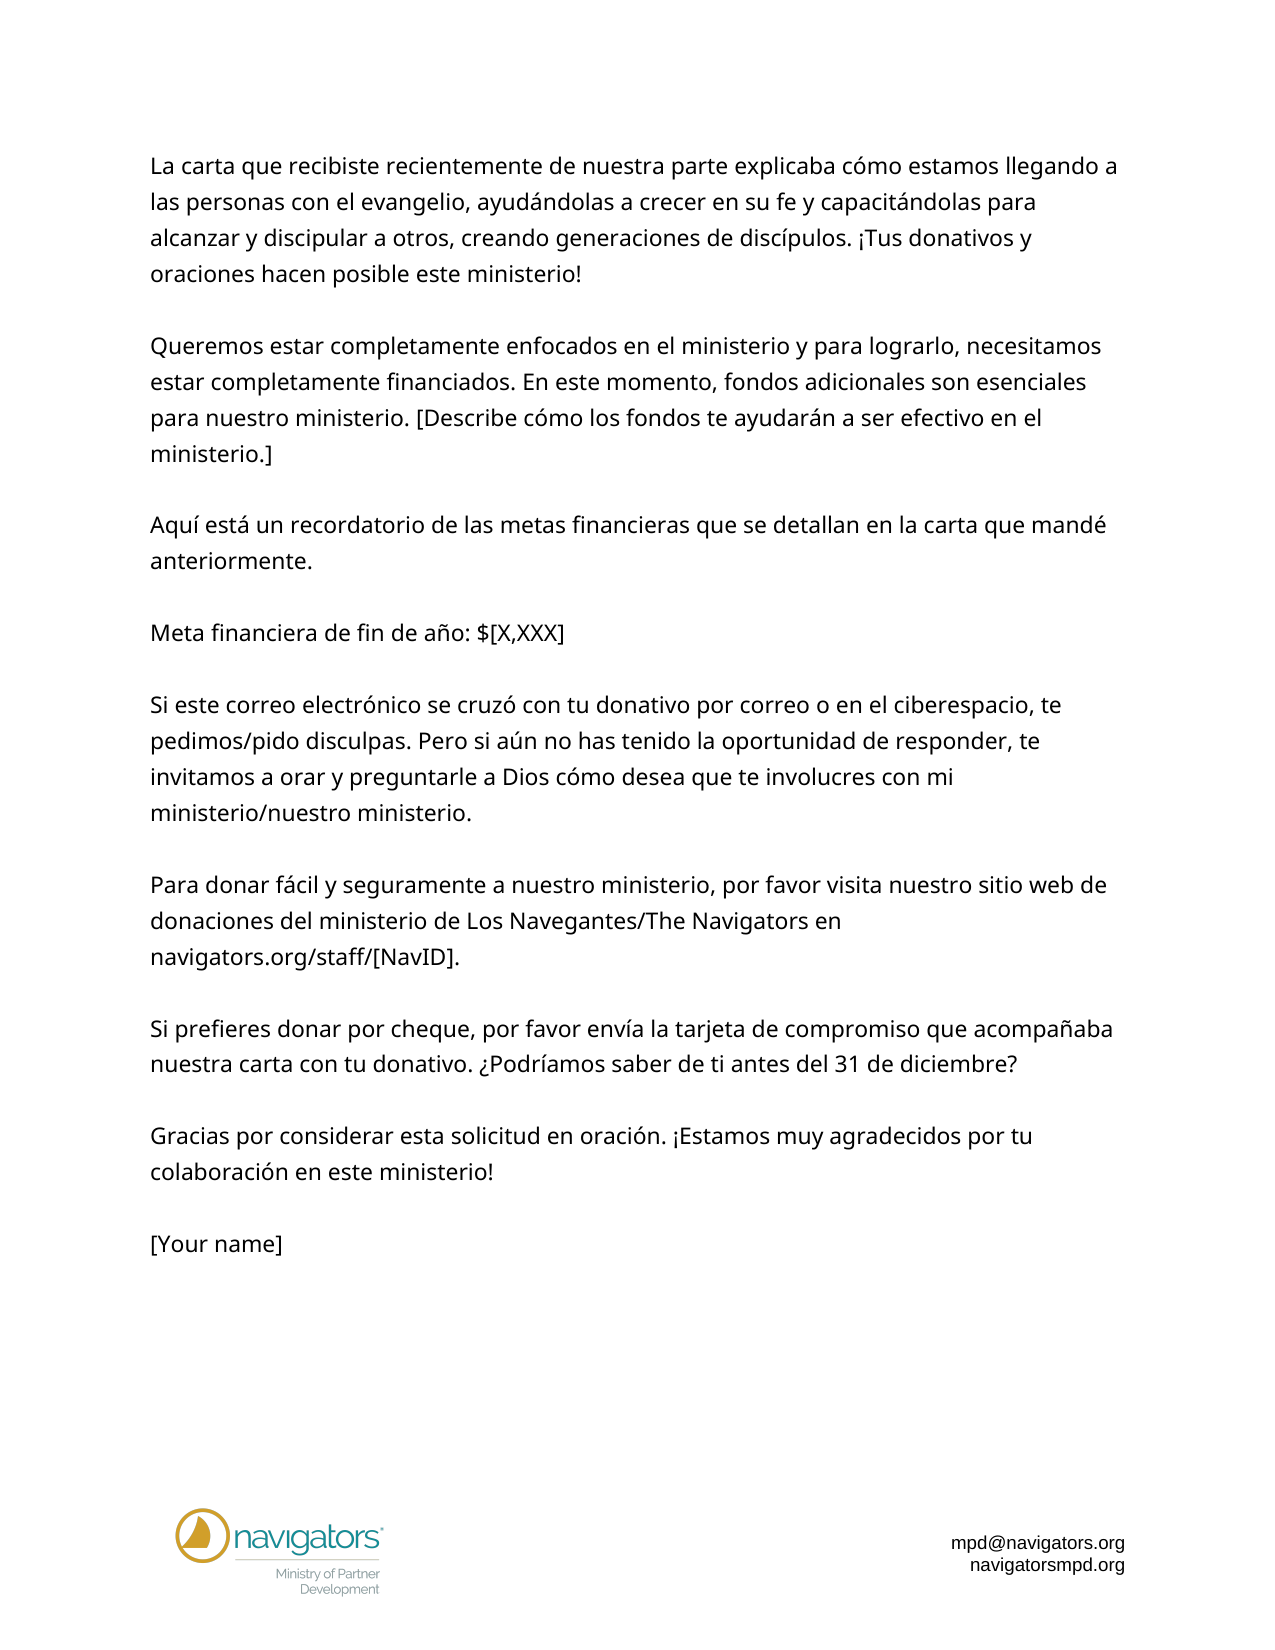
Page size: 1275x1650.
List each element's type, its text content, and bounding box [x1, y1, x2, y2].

text Para donar fácil y seguramente a nuestro ministerio, por favor visita nuestro sitio web de donaciones del ministerio de Los Navegantes/The Navigators en navigators.org/staff/[NavID]. [150, 869, 1125, 972]
text Si prefieres donar por cheque, por favor envía la tarjeta de compromiso que acompañaba nuestra carta con tu donativo. ¿Podríamos saber de ti antes del 31 de diciembre? [150, 1012, 1125, 1080]
text [Your name] [150, 1228, 1125, 1259]
picture [170, 1505, 388, 1601]
text Queremos estar completamente enfocados en el ministerio y para lograrlo, necesitamos estar completamente financiados. En este momento, fondos adicionales son esenciales para nuestro ministerio. [Describe cómo los fondos te ayudarán a ser efectivo en el ministerio.] [150, 330, 1125, 469]
text Meta financiera de fin de año: $[X,XXX] [150, 617, 1125, 648]
text Gracias por considerar esta solicitud en oración. ¡Estamos muy agradecidos por tu colaboración en este ministerio! [150, 1120, 1125, 1187]
text Si este correo electrónico se cruzó con tu donativo por correo o en el ciberespacio, te pedimos/pido disculpas. Pero si aún no has tenido la oportunidad de responder, te invitamos a orar y preguntarle a Dios cómo desea que te involucres con mi ministerio/nuestro ministerio. [150, 689, 1125, 828]
text Aquí está un recordatorio de las metas financieras que se detallan en la carta que mandé anteriormente. [150, 509, 1125, 577]
text La carta que recibiste recientemente de nuestra parte explicaba cómo estamos llegando a las personas con el evangelio, ayudándolas a crecer en su fe y capacitándolas para alcanzar y discipular a otros, creando generaciones de discípulos. ¡Tus donativos y oraciones hacen posible este ministerio! [150, 150, 1125, 289]
